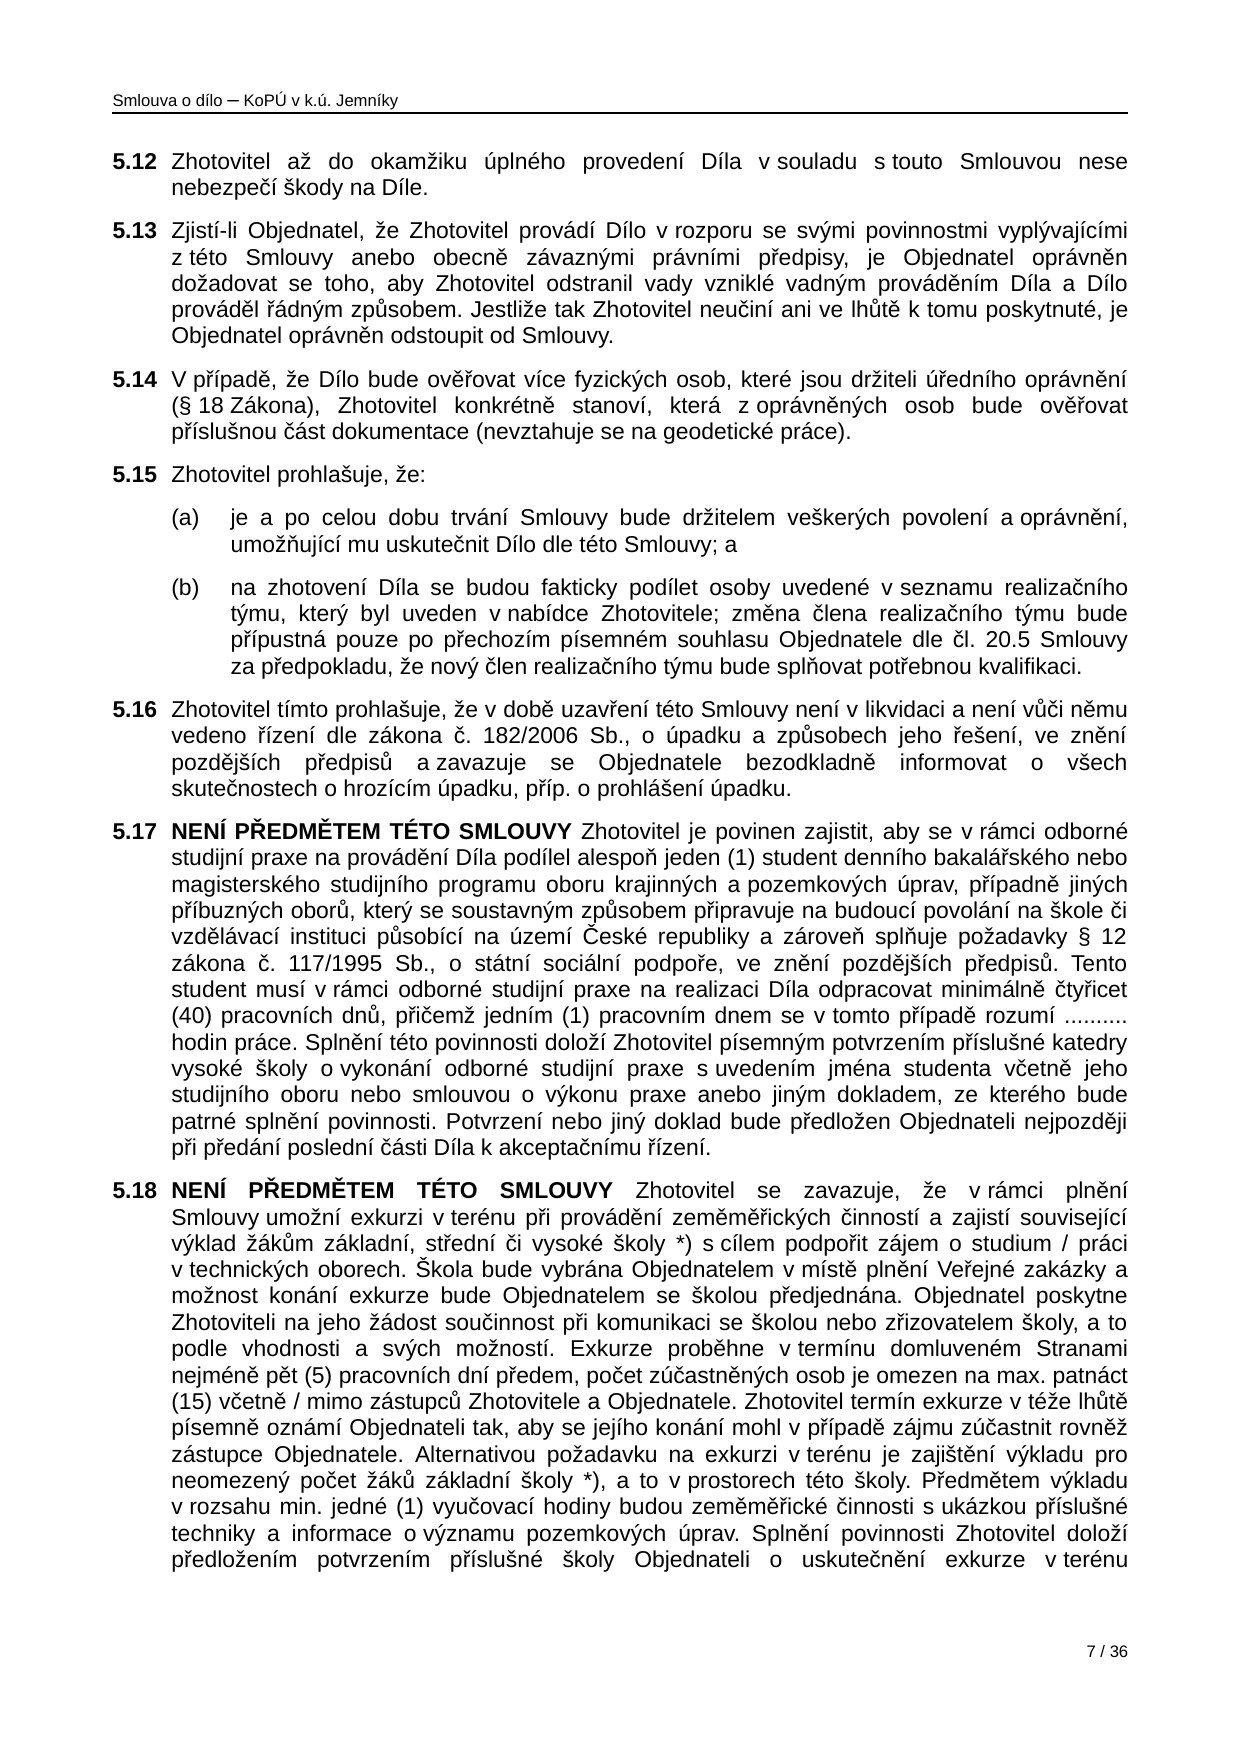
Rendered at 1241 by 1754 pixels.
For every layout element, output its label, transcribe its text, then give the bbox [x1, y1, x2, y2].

text Zhotovitel tímto prohlašuje, že v době uzavření této Smlouvy není v likvidaci a není vůči němu vedeno řízení dle zákona č. 182/2006 Sb., o úpadku a způsobech jeho řešení, ve znění pozdějších předpisů a zavazuje se Objednatele bezodkladně informovat o všech skutečnostech o hrozícím úpadku, příp. o prohlášení úpadku. [112, 696, 1128, 801]
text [112, 1177, 1128, 1572]
text NENÍ PŘEDMĚTEM TÉTO SMLOUVY Zhotovitel je povinen zajistit, aby se v rámci odborné studijní praxe na provádění Díla podílel alespoň jeden (1) student denního bakalářského nebo magisterského studijního programu oboru krajinných a pozemkových úprav, případně jiných příbuzných oborů, který se soustavným způsobem připravuje na budoucí povolání na škole či vzdělávací instituci působící na území České republiky a zároveň splňuje požadavky § 12 zákona č. 117/1995 Sb., o státní sociální podpoře, ve znění pozdějších předpisů. Tento student musí v rámci odborné studijní praxe na realizaci Díla odpracovat minimálně čtyřicet (40) pracovních dnů, přičemž jedním (1) pracovním dnem se v tomto případě rozumí .......... hodin práce. Splnění této povinnosti doloží Zhotovitel písemným potvrzením příslušné katedry vysoké školy o vykonání odborné studijní praxe s uvedením jména studenta včetně jeho studijního oboru nebo smlouvou o výkonu praxe anebo jiným dokladem, ze kterého bude patrné splnění povinnosti. Potvrzení nebo jiný doklad bude předložen Objednateli nejpozději při předání poslední části Díla k akceptačnímu řízení. [112, 818, 1128, 1160]
list na zhotovení Díla se budou fakticky podílet osoby uvedené v seznamu realizačního týmu, který byl uveden v nabídce Zhotovitele; změna člena realizačního týmu bude přípustná pouze po přechozím písemném souhlasu Objednatele dle čl. 20.5 Smlouvy za předpokladu, že nový člen realizačního týmu bude splňovat potřebnou kvalifikaci. [171, 574, 1128, 679]
text Zhotovitel prohlašuje, že: [112, 461, 1128, 488]
text Zhotovitel až do okamžiku úplného provedení Díla v souladu s touto Smlouvou nese nebezpečí škody na Díle. [112, 148, 1128, 200]
text Zjistí-li Objednatel, že Zhotovitel provádí Dílo v rozporu se svými povinnostmi vyplývajícími z této Smlouvy anebo obecně závaznými právními předpisy, je Objednatel oprávněn dožadovat se toho, aby Zhotovitel odstranil vady vzniklé vadným prováděním Díla a Dílo prováděl řádným způsobem. Jestliže tak Zhotovitel neučiní ani ve lhůtě k tomu poskytnuté, je Objednatel oprávněn odstoupit od Smlouvy. [112, 217, 1128, 349]
list je a po celou dobu trvání Smlouvy bude držitelem veškerých povolení a oprávnění, umožňující mu uskutečnit Dílo dle této Smlouvy; a [171, 504, 1128, 557]
text V případě, že Dílo bude ověřovat více fyzických osob, které jsou držiteli úředního oprávnění (§ 18 Zákona), Zhotovitel konkrétně stanoví, která z oprávněných osob bude ověřovat příslušnou část dokumentace (nevztahuje se na geodetické práce). [112, 366, 1128, 444]
